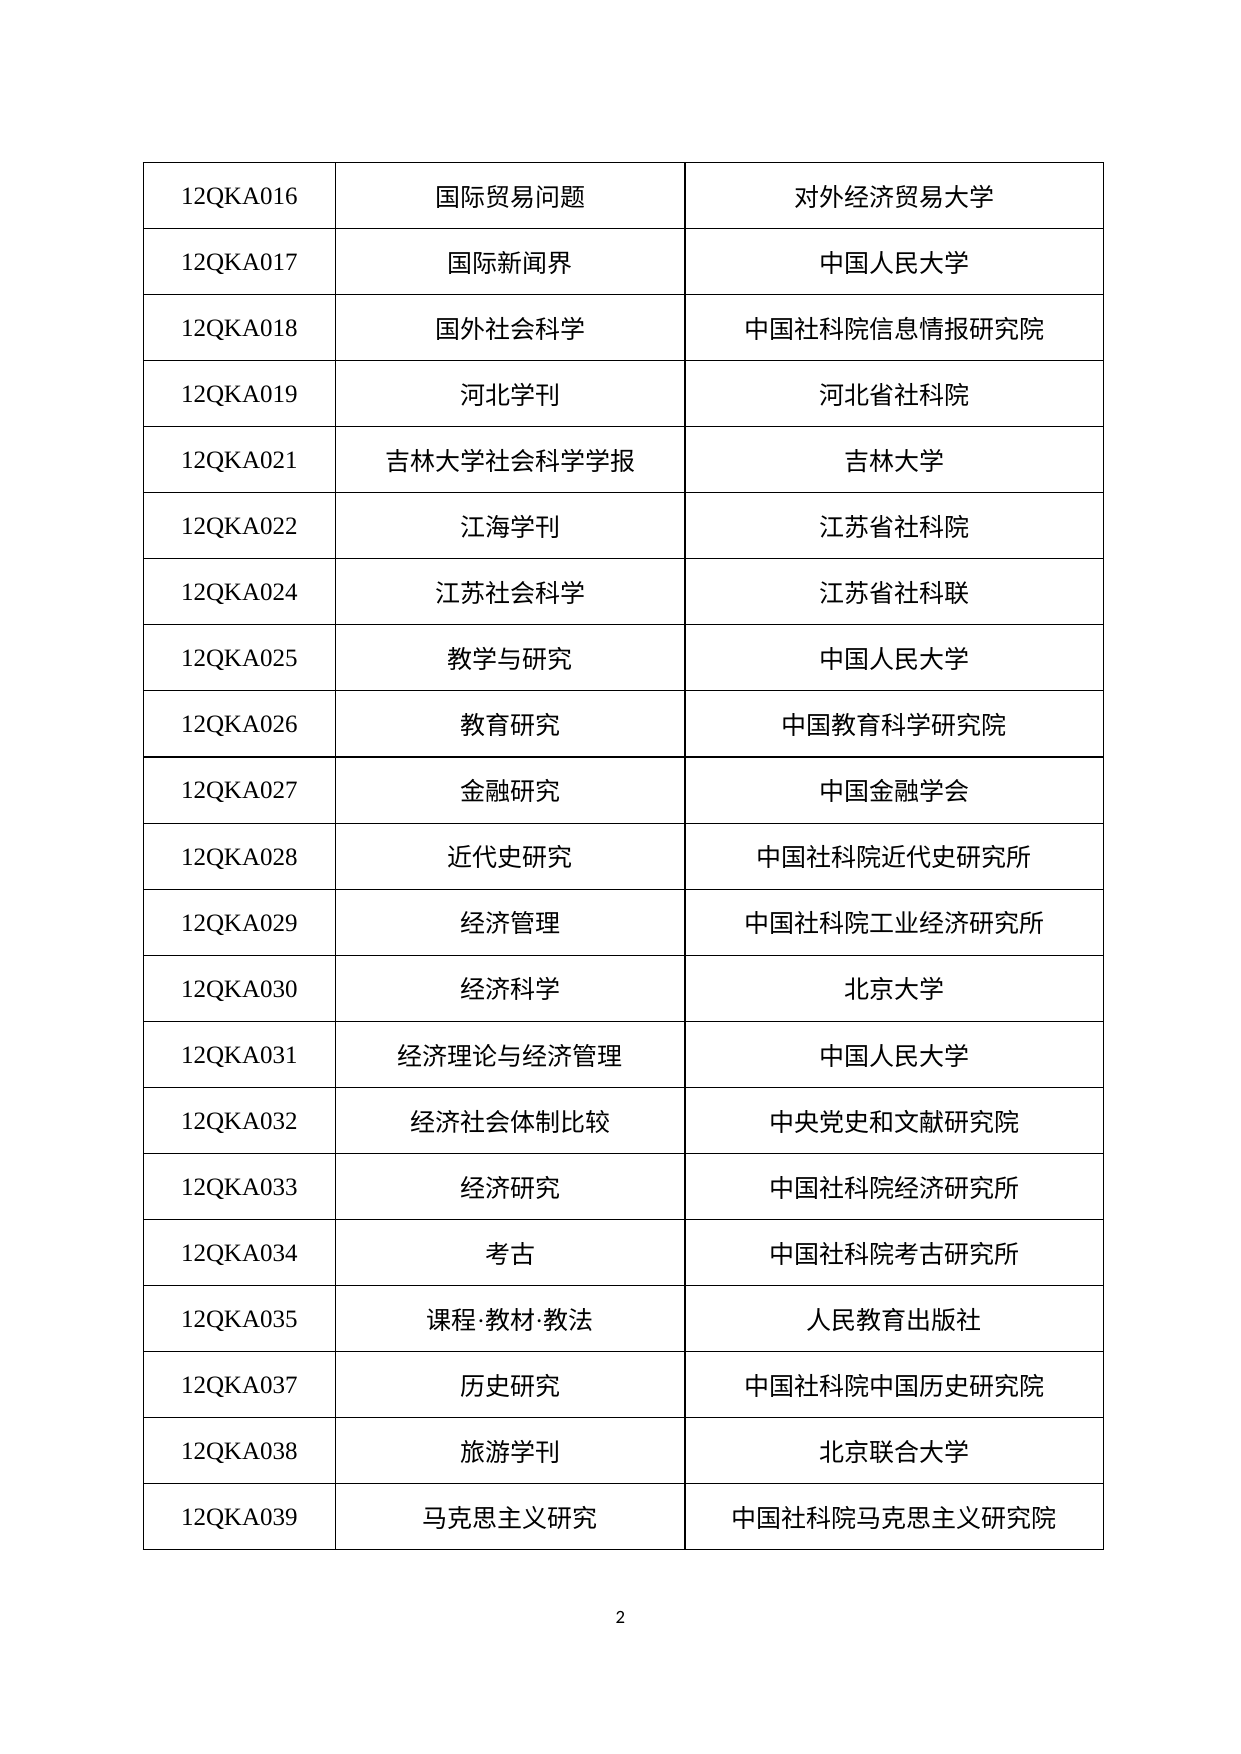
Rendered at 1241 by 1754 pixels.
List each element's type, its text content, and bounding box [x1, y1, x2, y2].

table_cell 12QKA037 [144, 1352, 335, 1417]
table_cell 12QKA021 [144, 427, 335, 492]
table_cell 12QKA039 [144, 1484, 335, 1549]
table_cell 马克思主义研究 [336, 1484, 684, 1549]
table_cell 中国人民大学 [686, 1022, 1103, 1087]
table_cell 金融研究 [336, 758, 684, 822]
table_cell 12QKA031 [144, 1022, 335, 1087]
table_cell 近代史研究 [336, 824, 684, 888]
table_cell 12QKA022 [144, 493, 335, 558]
table_cell 中央党史和文献研究院 [686, 1088, 1103, 1153]
table_cell 国际贸易问题 [336, 163, 684, 228]
table_cell 中国教育科学研究院 [686, 691, 1103, 756]
table_cell 国际新闻界 [336, 229, 684, 294]
table_cell 12QKA025 [144, 625, 335, 690]
table_cell 旅游学刊 [336, 1418, 684, 1483]
table_cell 江苏社会科学 [336, 559, 684, 624]
table_cell 吉林大学社会科学学报 [336, 427, 684, 492]
table_cell 中国社科院近代史研究所 [686, 824, 1103, 888]
table_cell 中国社科院经济研究所 [686, 1154, 1103, 1219]
table_cell 12QKA038 [144, 1418, 335, 1483]
table_cell 中国社科院考古研究所 [686, 1220, 1103, 1285]
table_cell 中国社科院马克思主义研究院 [686, 1484, 1103, 1549]
table_cell 中国社科院信息情报研究院 [686, 295, 1103, 360]
table_cell 12QKA027 [144, 758, 335, 822]
table_cell 对外经济贸易大学 [686, 163, 1103, 228]
table_cell 12QKA028 [144, 824, 335, 888]
table_cell 12QKA026 [144, 691, 335, 756]
table_cell 教育研究 [336, 691, 684, 756]
table_cell 吉林大学 [686, 427, 1103, 492]
table_cell 经济理论与经济管理 [336, 1022, 684, 1087]
table_cell 12QKA024 [144, 559, 335, 624]
table_cell 中国社科院工业经济研究所 [686, 890, 1103, 954]
table_cell 12QKA033 [144, 1154, 335, 1219]
table_cell 河北省社科院 [686, 361, 1103, 426]
table_cell 江苏省社科院 [686, 493, 1103, 558]
table_cell 12QKA016 [144, 163, 335, 228]
table_cell 中国社科院中国历史研究院 [686, 1352, 1103, 1417]
table_cell 12QKA029 [144, 890, 335, 954]
table_cell 经济社会体制比较 [336, 1088, 684, 1153]
table_cell 经济科学 [336, 956, 684, 1021]
table_cell 经济管理 [336, 890, 684, 954]
table_cell 北京联合大学 [686, 1418, 1103, 1483]
table_cell 人民教育出版社 [686, 1286, 1103, 1351]
table_cell 北京大学 [686, 956, 1103, 1021]
table_cell 课程·教材·教法 [336, 1286, 684, 1351]
table_cell 中国金融学会 [686, 758, 1103, 822]
table_cell 教学与研究 [336, 625, 684, 690]
table_cell 考古 [336, 1220, 684, 1285]
table_cell 12QKA035 [144, 1286, 335, 1351]
table_cell 中国人民大学 [686, 625, 1103, 690]
table_cell 江苏省社科联 [686, 559, 1103, 624]
table_cell 中国人民大学 [686, 229, 1103, 294]
table_cell 河北学刊 [336, 361, 684, 426]
table_cell 江海学刊 [336, 493, 684, 558]
table_cell 12QKA030 [144, 956, 335, 1021]
table_cell 国外社会科学 [336, 295, 684, 360]
table_cell 12QKA018 [144, 295, 335, 360]
table_cell 12QKA032 [144, 1088, 335, 1153]
table_cell 12QKA034 [144, 1220, 335, 1285]
table_cell 12QKA019 [144, 361, 335, 426]
table_cell 历史研究 [336, 1352, 684, 1417]
table_cell 12QKA017 [144, 229, 335, 294]
table_cell 经济研究 [336, 1154, 684, 1219]
